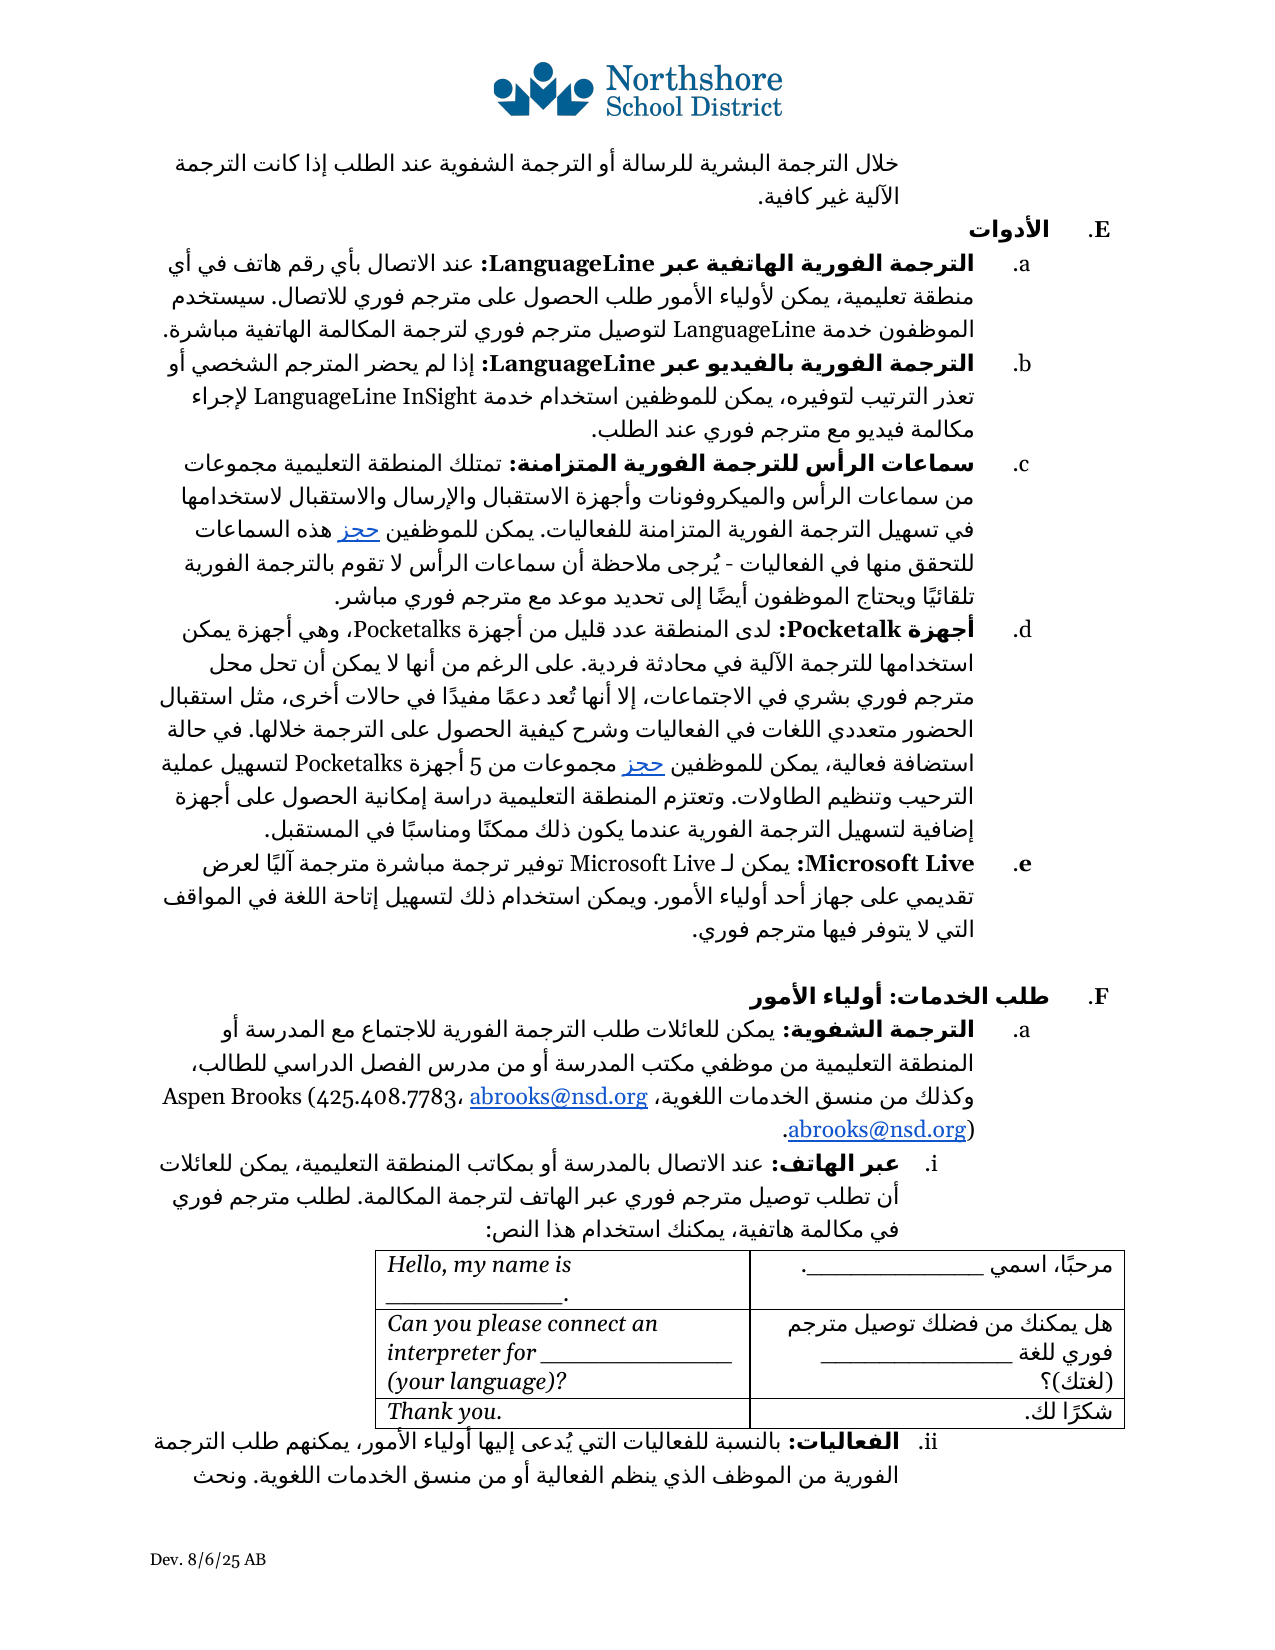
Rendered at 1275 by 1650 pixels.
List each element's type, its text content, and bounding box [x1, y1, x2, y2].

table_cell Can you please connect an interpreter for _____________ (your language)? [376, 1310, 749, 1397]
list عبر الهاتف: عند الاتصال بالمدرسة أو بمكاتب المنطقة التعليمية، يمكن للعائلات أن تطلب توصيل مترجم فوري عبر الهاتف لترجمة المكالمة. لطلب مترجم فوري في مكالمة هاتفية، يمكنك استخدام هذا النص: [150, 1150, 937, 1246]
table_cell Thank you. [376, 1399, 749, 1427]
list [150, 150, 937, 212]
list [150, 1428, 937, 1491]
table_cell هل يمكنك من فضلك توصيل مترجم فوري للغة _____________ (لغتك)؟ [751, 1310, 1124, 1397]
list طلب الخدمات: أولياء الأمور [150, 983, 1087, 1012]
list Microsoft Live: يمكن لـ Microsoft Live توفير ترجمة مباشرة مترجمة آليًا لعرض تقديمي على جهاز أحد أولياء الأمور. ويمكن استخدام ذلك لتسهيل إتاحة اللغة في المواقف التي لا يتوفر فيها مترجم فوري. [150, 850, 1012, 946]
list الترجمة الفورية الهاتفية عبر LanguageLine: عند الاتصال بأي رقم هاتف في أي منطقة تعليمية، يمكن لأولياء الأمور طلب الحصول على مترجم فوري للاتصال. سيستخدم الموظفون خدمة LanguageLine لتوصيل مترجم فوري لترجمة المكالمة الهاتفية مباشرة. [150, 250, 1012, 346]
list أجهزة Pocketalk: لدى المنطقة عدد قليل من أجهزة Pocketalks، وهي أجهزة يمكن استخدامها للترجمة الآلية في محادثة فردية. على الرغم من أنها لا يمكن أن تحل محل مترجم فوري بشري في الاجتماعات، إلا أنها تُعد دعمًا مفيدًا في حالات أخرى، مثل استقبال الحضور متعددي اللغات في الفعاليات وشرح كيفية الحصول على الترجمة خلالها. في حالة استضافة فعالية، يمكن للموظفين حجز مجموعات من 5 أجهزة Pocketalks لتسهيل عملية الترحيب وتنظيم الطاولات. وتعتزم المنطقة التعليمية دراسة إمكانية الحصول على أجهزة إضافية لتسهيل الترجمة الفورية عندما يكون ذلك ممكنًا ومناسبًا في المستقبل. [150, 617, 1012, 846]
list الأدوات [150, 217, 1087, 246]
picture [493, 62, 782, 116]
list الترجمة الشفوية: يمكن للعائلات طلب الترجمة الفورية للاجتماع مع المدرسة أو المنطقة التعليمية من موظفي مكتب المدرسة أو من مدرس الفصل الدراسي للطالب، وكذلك من منسق الخدمات اللغوية، Aspen Brooks (425.408.7783، abrooks@nsd.org abrooks@nsd.org). [150, 1017, 1012, 1146]
list سماعات الرأس للترجمة الفورية المتزامنة: تمتلك المنطقة التعليمية مجموعات من سماعات الرأس والميكروفونات وأجهزة الاستقبال والإرسال والاستقبال لاستخدامها في تسهيل الترجمة الفورية المتزامنة للفعاليات. يمكن للموظفين حجز هذه السماعات للتحقق منها في الفعاليات - يُرجى ملاحظة أن سماعات الرأس لا تقوم بالترجمة الفورية تلقائيًا ويحتاج الموظفون أيضًا إلى تحديد موعد مع مترجم فوري مباشر. [150, 450, 1012, 612]
table_header Hello, my name is ____________. [376, 1251, 749, 1309]
table_cell شكرًا لك. [751, 1399, 1124, 1427]
table_header مرحبًا، اسمي ____________. [751, 1251, 1124, 1309]
list الترجمة الفورية بالفيديو عبر LanguageLine: إذا لم يحضر المترجم الشخصي أو تعذر الترتيب لتوفيره، يمكن للموظفين استخدام خدمة LanguageLine InSight لإجراء مكالمة فيديو مع مترجم فوري عند الطلب. [150, 350, 1012, 446]
